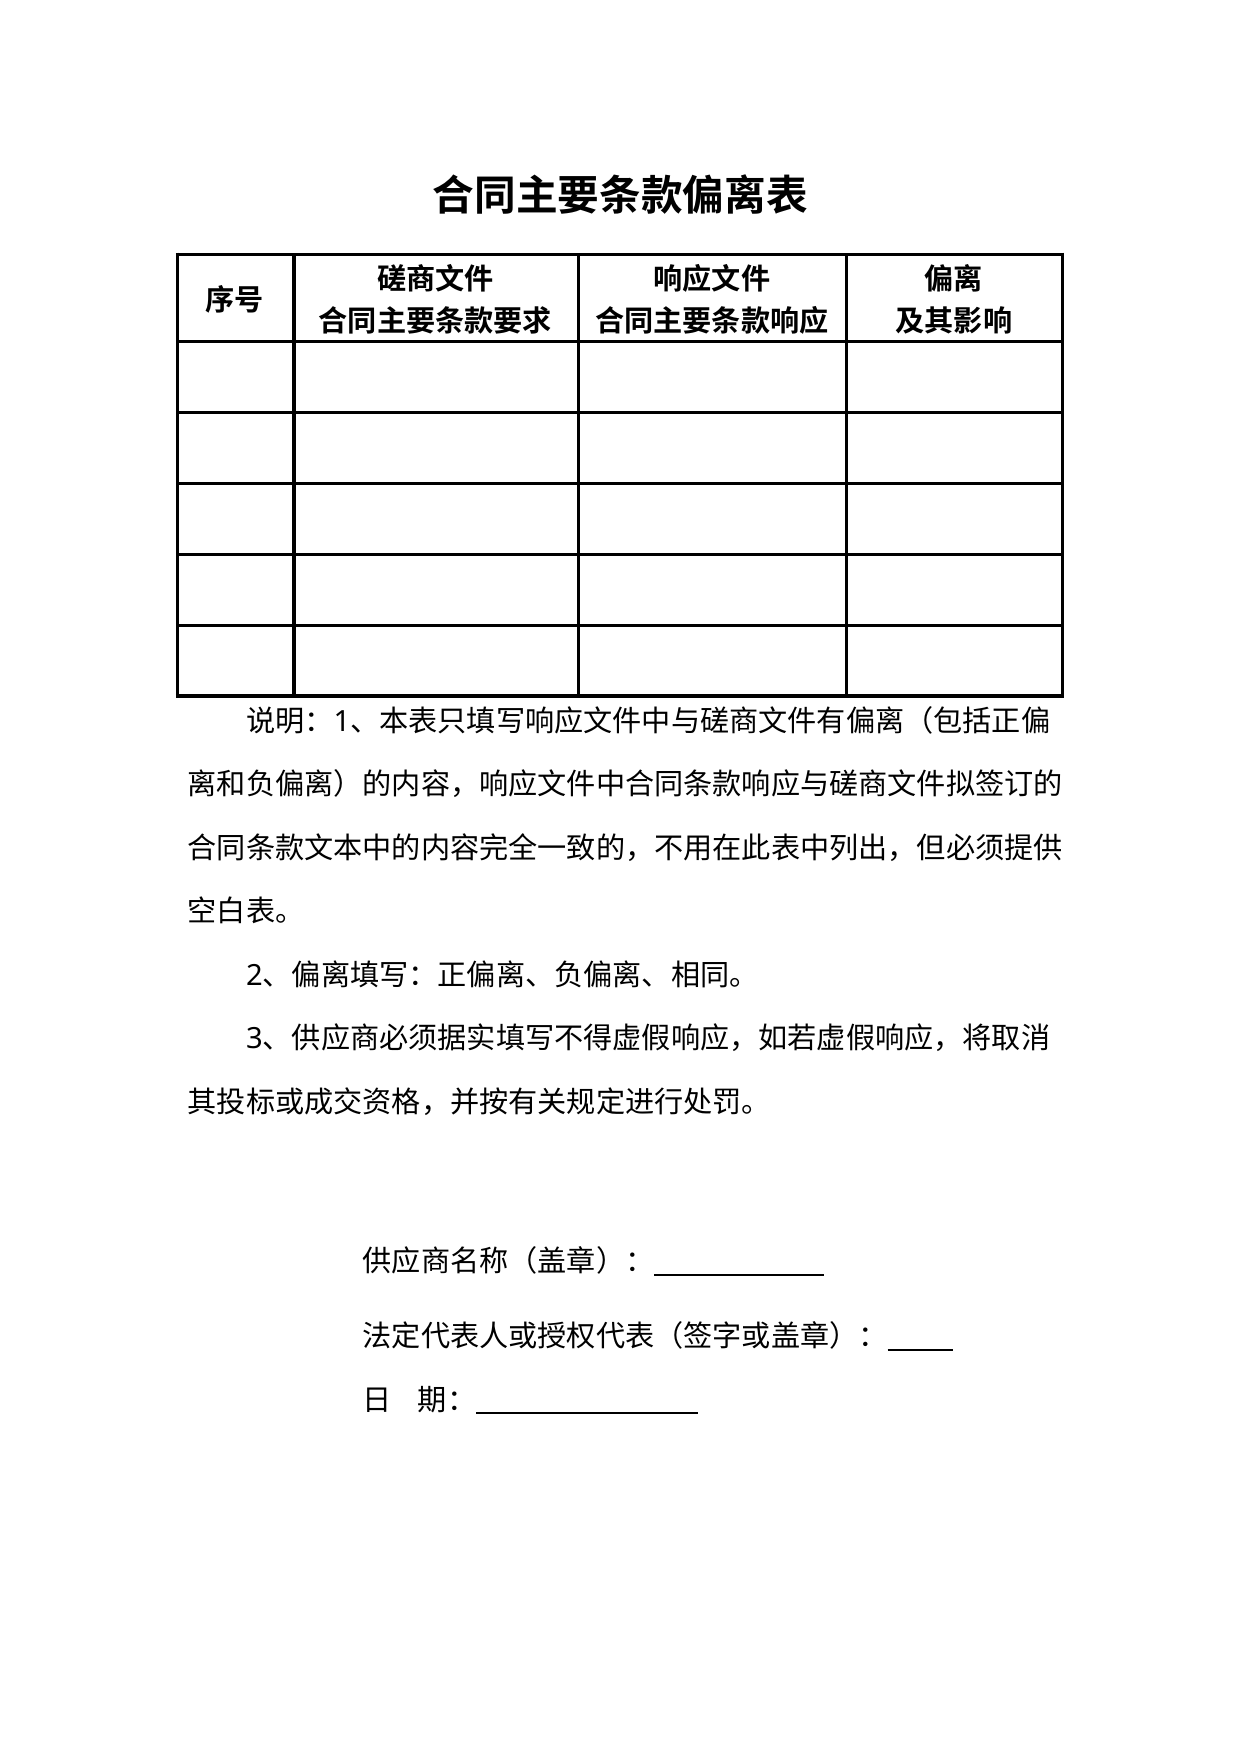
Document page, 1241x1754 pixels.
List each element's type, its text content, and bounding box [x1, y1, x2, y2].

text 2、偏离填写：正偏离、负偏离、相同。 [187, 951, 1073, 994]
table_cell [848, 627, 1061, 694]
table_cell [179, 485, 292, 553]
table_cell [296, 485, 577, 553]
table_cell [296, 343, 577, 411]
table_header 响应文件 合同主要条款响应 [580, 256, 845, 340]
table_header 偏离 及其影响 [848, 256, 1061, 340]
table_cell [179, 556, 292, 623]
table_cell [179, 627, 292, 694]
table_cell [580, 343, 845, 411]
table_header 磋商文件 合同主要条款要求 [296, 256, 577, 340]
text 合同主要条款偏离表 [187, 162, 1053, 222]
text 日 期： [187, 1376, 1053, 1418]
table_cell [179, 414, 292, 482]
table_cell [848, 485, 1061, 553]
text 说明：1、本表只填写响应文件中与磋商文件有偏离（包括正偏离和负偏离）的内容，响应文件中合同条款响应与磋商文件拟签订的合同条款文本中的内容完全一致的，不用在此表中列出，但必须提供空白表。 [187, 697, 1073, 930]
table_cell [179, 343, 292, 411]
table_cell [296, 556, 577, 623]
table_cell [848, 343, 1061, 411]
table_cell [580, 485, 845, 553]
table_header 序号 [179, 256, 292, 340]
table_cell [580, 627, 845, 694]
table_cell [296, 414, 577, 482]
text 法定代表人或授权代表（签字或盖章）： [187, 1313, 1053, 1355]
text 供应商名称（盖章）： [187, 1227, 1053, 1292]
table_cell [848, 556, 1061, 623]
text 3、供应商必须据实填写不得虚假响应，如若虚假响应，将取消其投标或成交资格，并按有关规定进行处罚。 [187, 1015, 1073, 1121]
table_cell [296, 627, 577, 694]
table_cell [580, 556, 845, 623]
table_cell [848, 414, 1061, 482]
table_cell [580, 414, 845, 482]
